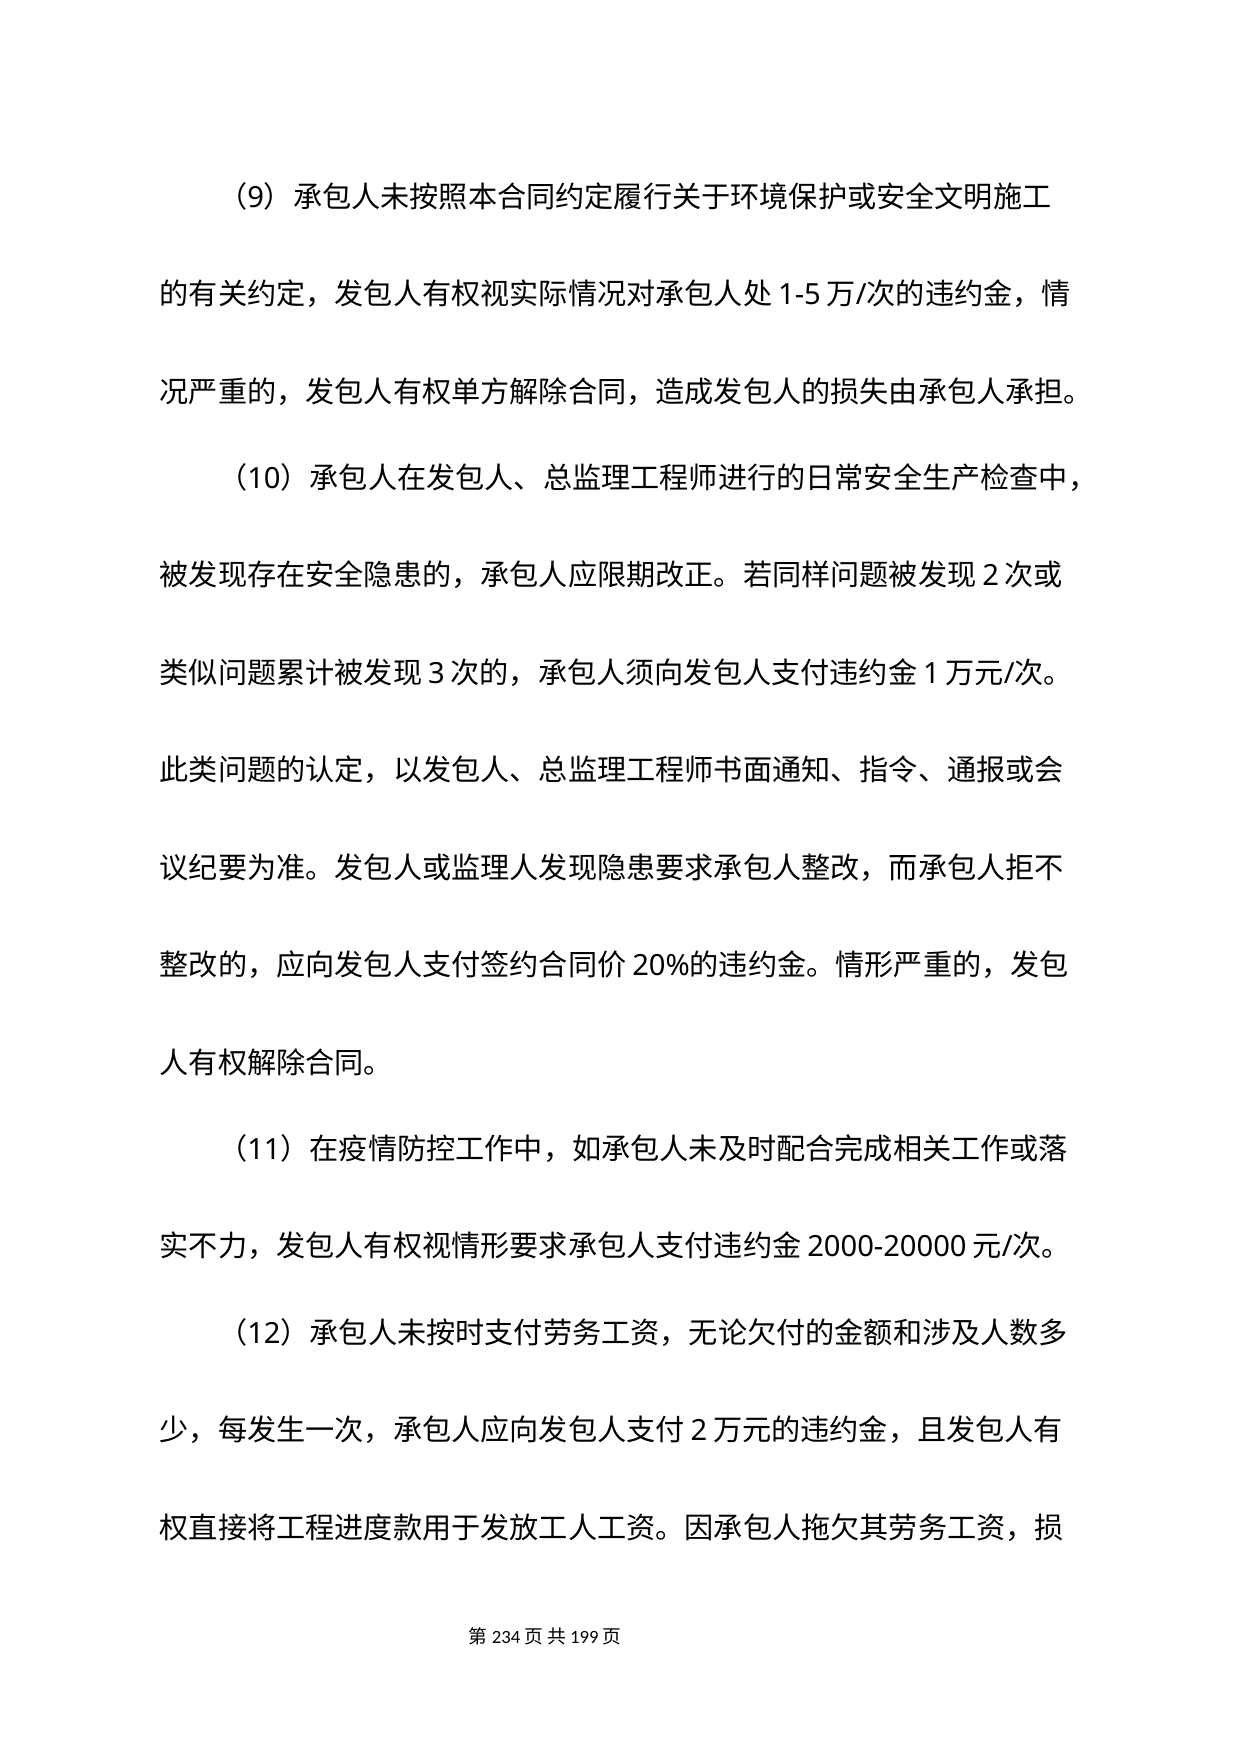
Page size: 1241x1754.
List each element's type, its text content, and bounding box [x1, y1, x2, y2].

text （11）在疫情防控工作中，如承包人未及时配合完成相关工作或落实不力，发包人有权视情形要求承包人支付违约金2000-20000元/次。 [159, 1114, 1078, 1277]
text （9）承包人未按照本合同约定履行关于环境保护或安全文明施工的有关约定，发包人有权视实际情况对承包人处1-5万/次的违约金，情况严重的，发包人有权单方解除合同，造成发包人的损失由承包人承担。 [159, 162, 1078, 422]
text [159, 1298, 1078, 1558]
text （10）承包人在发包人、总监理工程师进行的日常安全生产检查中，被发现存在安全隐患的，承包人应限期改正。若同样问题被发现2次或类似问题累计被发现3次的，承包人须向发包人支付违约金1万元/次。此类问题的认定，以发包人、总监理工程师书面通知、指令、通报或会议纪要为准。发包人或监理人发现隐患要求承包人整改，而承包人拒不整改的，应向发包人支付签约合同价20%的违约金。情形严重的，发包人有权解除合同。 [159, 443, 1078, 1093]
